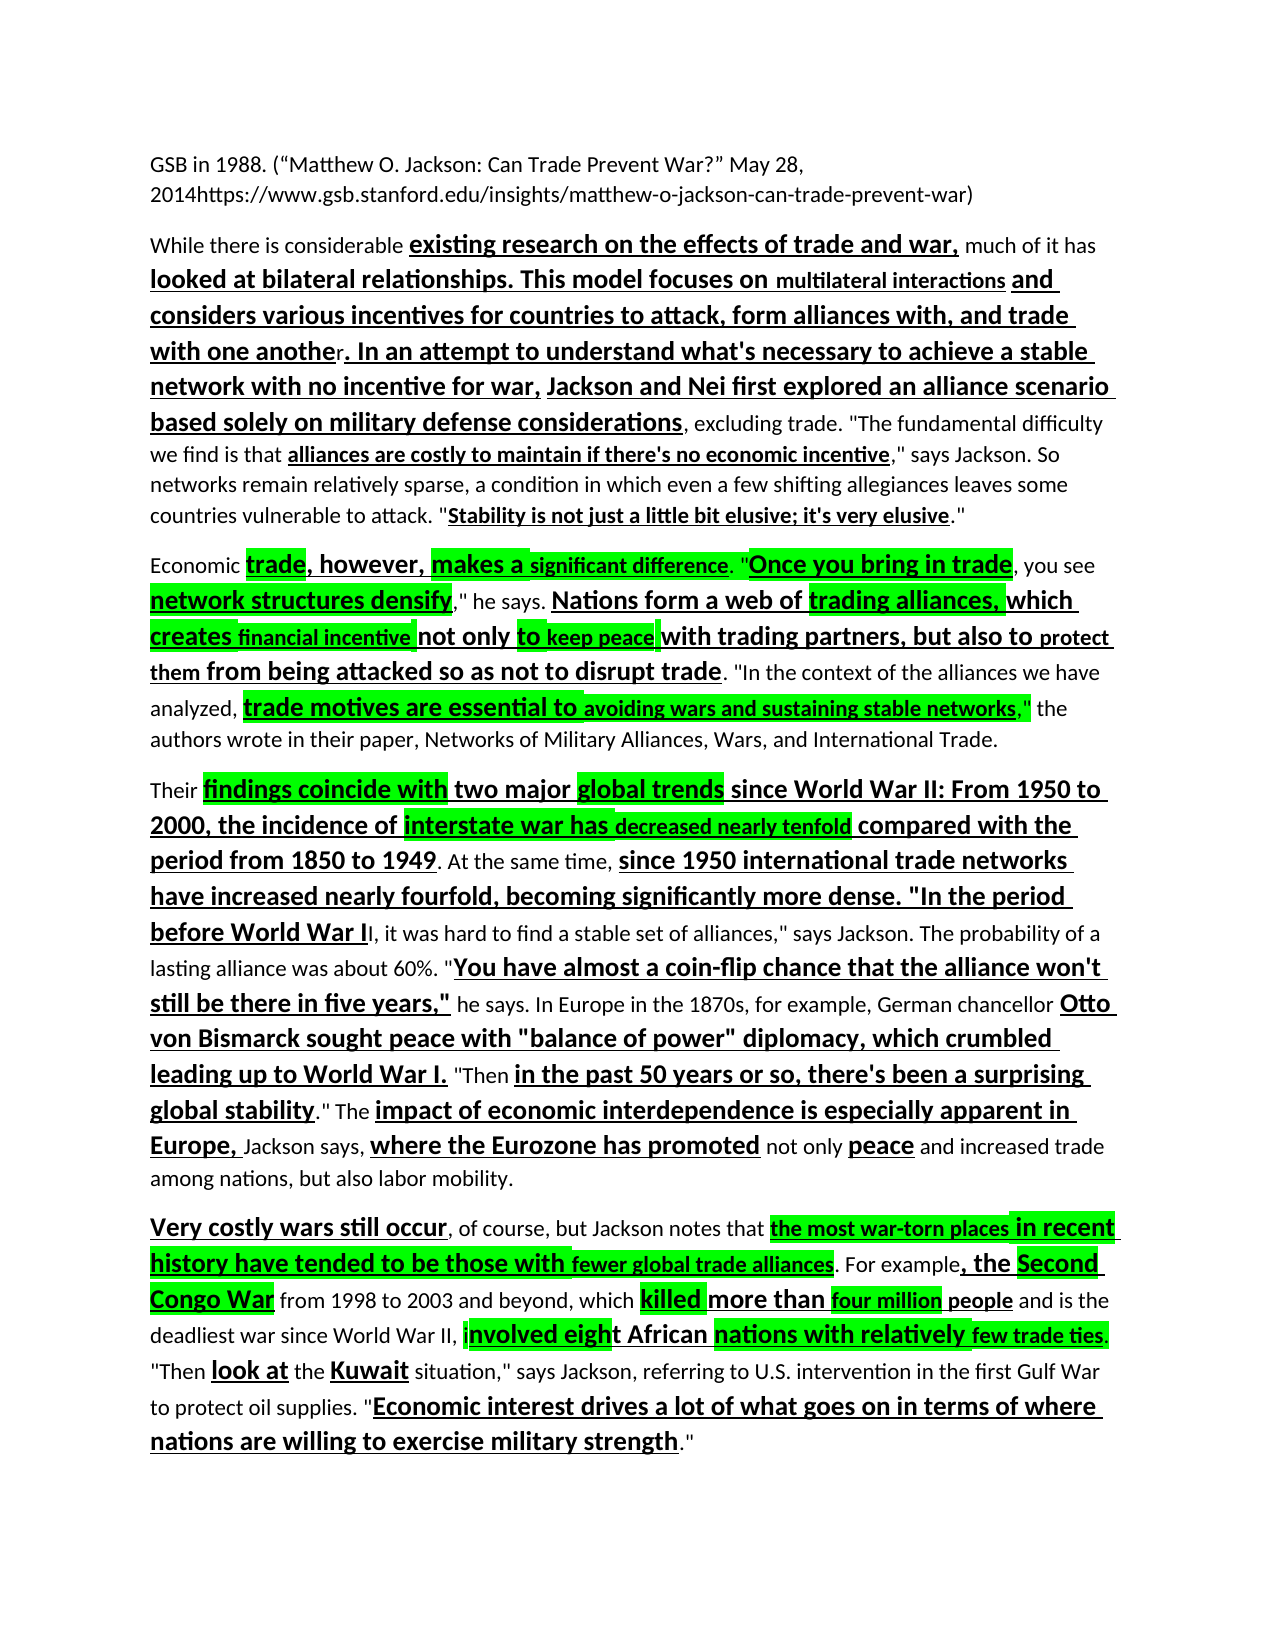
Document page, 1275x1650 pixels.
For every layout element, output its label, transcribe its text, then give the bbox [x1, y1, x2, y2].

text Their findings coincide with two major global trends since World War II: From 1950 to 2000, the incidence of interstate war has decreased nearly tenfold compared with the period from 1850 to 1949. At the same time, since 1950 international trade networks have increased nearly fourfold, becoming significantly more dense. "In the period before World War II, it was hard to find a stable set of alliances," says Jackson. The probability of a lasting alliance was about 60%. "You have almost a coin-flip chance that the alliance won't still be there in five years," he says. In Europe in the 1870s, for example, German chancellor Otto von Bismarck sought peace with "balance of power" diplomacy, which crumbled leading up to World War I. "Then in the past 50 years or so, there's been a surprising global stability." The impact of economic interdependence is especially apparent in Europe, Jackson says, where the Eurozone has promoted not only peace and increased trade among nations, but also labor mobility. [150, 772, 1125, 1192]
text Very costly wars still occur, of course, but Jackson notes that the most war-torn places in recent history have tended to be those with fewer global trade alliances. For example, the Second Congo War from 1998 to 2003 and beyond, which killed more than four million people and is the deadliest war since World War II, involved eight African nations with relatively few trade ties. "Then look at the Kuwait situation," says Jackson, referring to U.S. intervention in the first Gulf War to protect oil supplies. "Economic interest drives a lot of what goes on in terms of where nations are willing to exercise military strength." [150, 1211, 1125, 1457]
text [150, 150, 1125, 208]
text Economic trade, however, makes a significant difference. "Once you bring in trade, you see network structures densify," he says. Nations form a web of trading alliances, which creates financial incentive not only to keep peace with trading partners, but also to protect them from being attacked so as not to disrupt trade. "In the context of the alliances we have analyzed, trade motives are essential to avoiding wars and sustaining stable networks," the authors wrote in their paper, Networks of Military Alliances, Wars, and International Trade. [150, 548, 1125, 753]
text While there is considerable existing research on the effects of trade and war, much of it has looked at bilateral relationships. This model focuses on multilateral interactions and considers various incentives for countries to attack, form alliances with, and trade with one another. In an attempt to understand what's necessary to achieve a stable network with no incentive for war, Jackson and Nei first explored an alliance scenario based solely on military defense considerations, excluding trade. "The fundamental difficulty we find is that alliances are costly to maintain if there's no economic incentive," says Jackson. So networks remain relatively sparse, a condition in which even a few shifting allegiances leaves some countries vulnerable to attack. "Stability is not just a little bit elusive; it's very elusive." [150, 227, 1125, 529]
